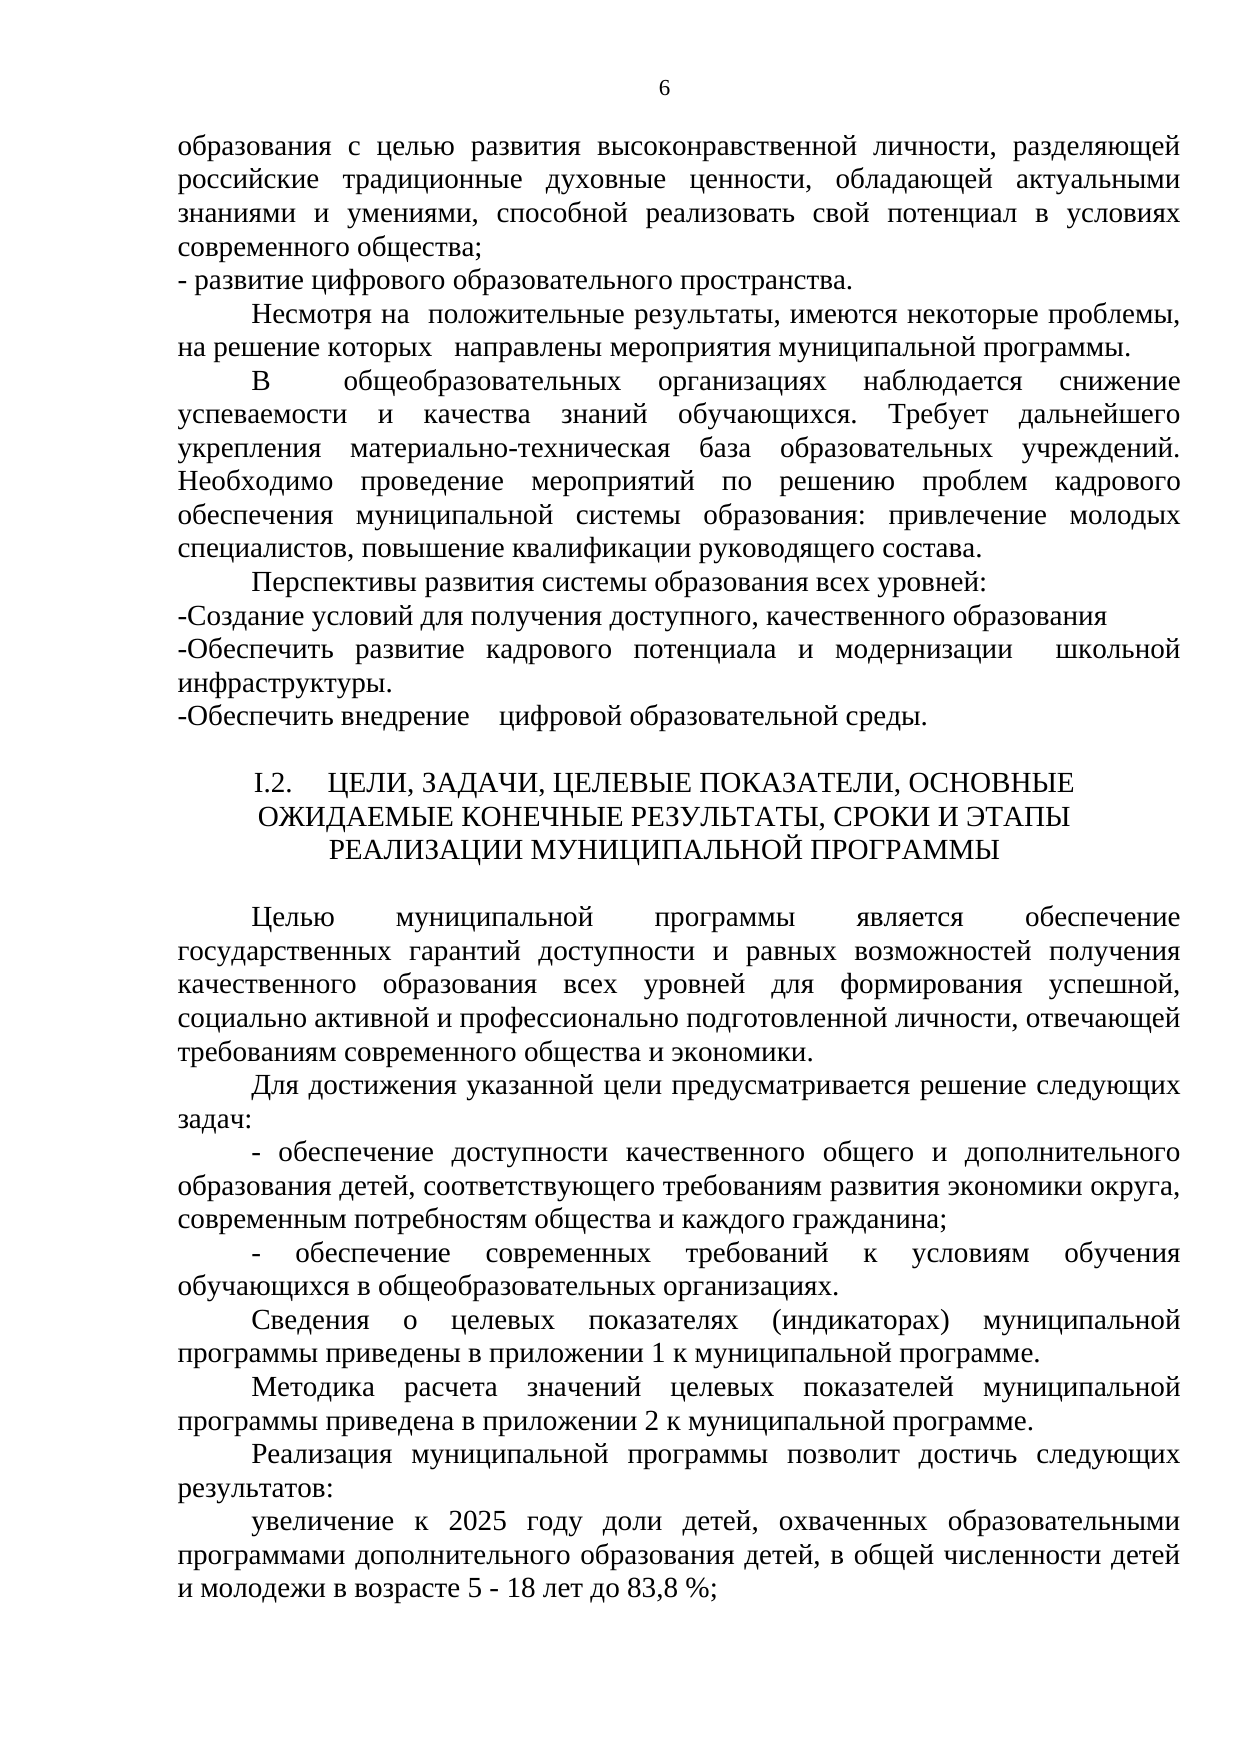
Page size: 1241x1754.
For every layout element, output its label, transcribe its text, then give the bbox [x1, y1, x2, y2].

text Реализация муниципальной программы позволит достичь следующих результатов: [177, 1436, 1181, 1503]
title Целью муниципальной программы является обеспечение государственных гарантий доступности и равных возможностей получения качественного образования всех уровней для формирования успешной, социально активной и профессионально подготовленной личности, отвечающей требованиям современного общества и экономики. [177, 899, 1181, 1067]
text Перспективы развития системы образования всех уровней: [177, 564, 1181, 598]
text -Обеспечить внедрение цифровой образовательной среды. [177, 698, 1181, 732]
text увеличение к 2025 году доли детей, охваченных образовательными программами дополнительного образования детей, в общей численности детей и молодежи в возрасте 5 - 18 лет до 83,8 %; [177, 1503, 1181, 1604]
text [177, 128, 1181, 262]
text - обеспечение доступности качественного общего и дополнительного образования детей, соответствующего требованиям развития экономики округа, современным потребностям общества и каждого гражданина; [177, 1134, 1181, 1235]
text - развитие цифрового образовательного пространства. [177, 262, 1181, 296]
title ЦЕЛИ, ЗАДАЧИ, ЦЕЛЕВЫЕ ПОКАЗАТЕЛИ, ОСНОВНЫЕ ОЖИДАЕМЫЕ КОНЕЧНЫЕ РЕЗУЛЬТАТЫ, СРОКИ И ЭТАПЫ РЕАЛИЗАЦИИ МУНИЦИПАЛЬНОЙ ПРОГРАММЫ [177, 765, 1152, 866]
text В общеобразовательных организациях наблюдается снижение успеваемости и качества знаний обучающихся. Требует дальнейшего укрепления материально-техническая база образовательных учреждений. Необходимо проведение мероприятий по решению проблем кадрового обеспечения муниципальной системы образования: привлечение молодых специалистов, повышение квалификации руководящего состава. [177, 363, 1181, 564]
title Для достижения указанной цели предусматривается решение следующих задач: [177, 1067, 1181, 1134]
title Сведения о целевых показателях (индикаторах) муниципальной программы приведены в приложении 1 к муниципальной программе. [177, 1302, 1181, 1369]
text -Обеспечить развитие кадрового потенциала и модернизации школьной инфраструктуры. [177, 631, 1181, 698]
text - обеспечение современных требований к условиям обучения обучающихся в общеобразовательных организациях. [177, 1235, 1181, 1302]
text Методика расчета значений целевых показателей муниципальной программы приведена в приложении 2 к муниципальной программе. [177, 1369, 1181, 1436]
text Несмотря на положительные результаты, имеются некоторые проблемы, на решение которых направлены мероприятия муниципальной программы. [177, 296, 1181, 363]
text -Создание условий для получения доступного, качественного образования [177, 598, 1181, 631]
